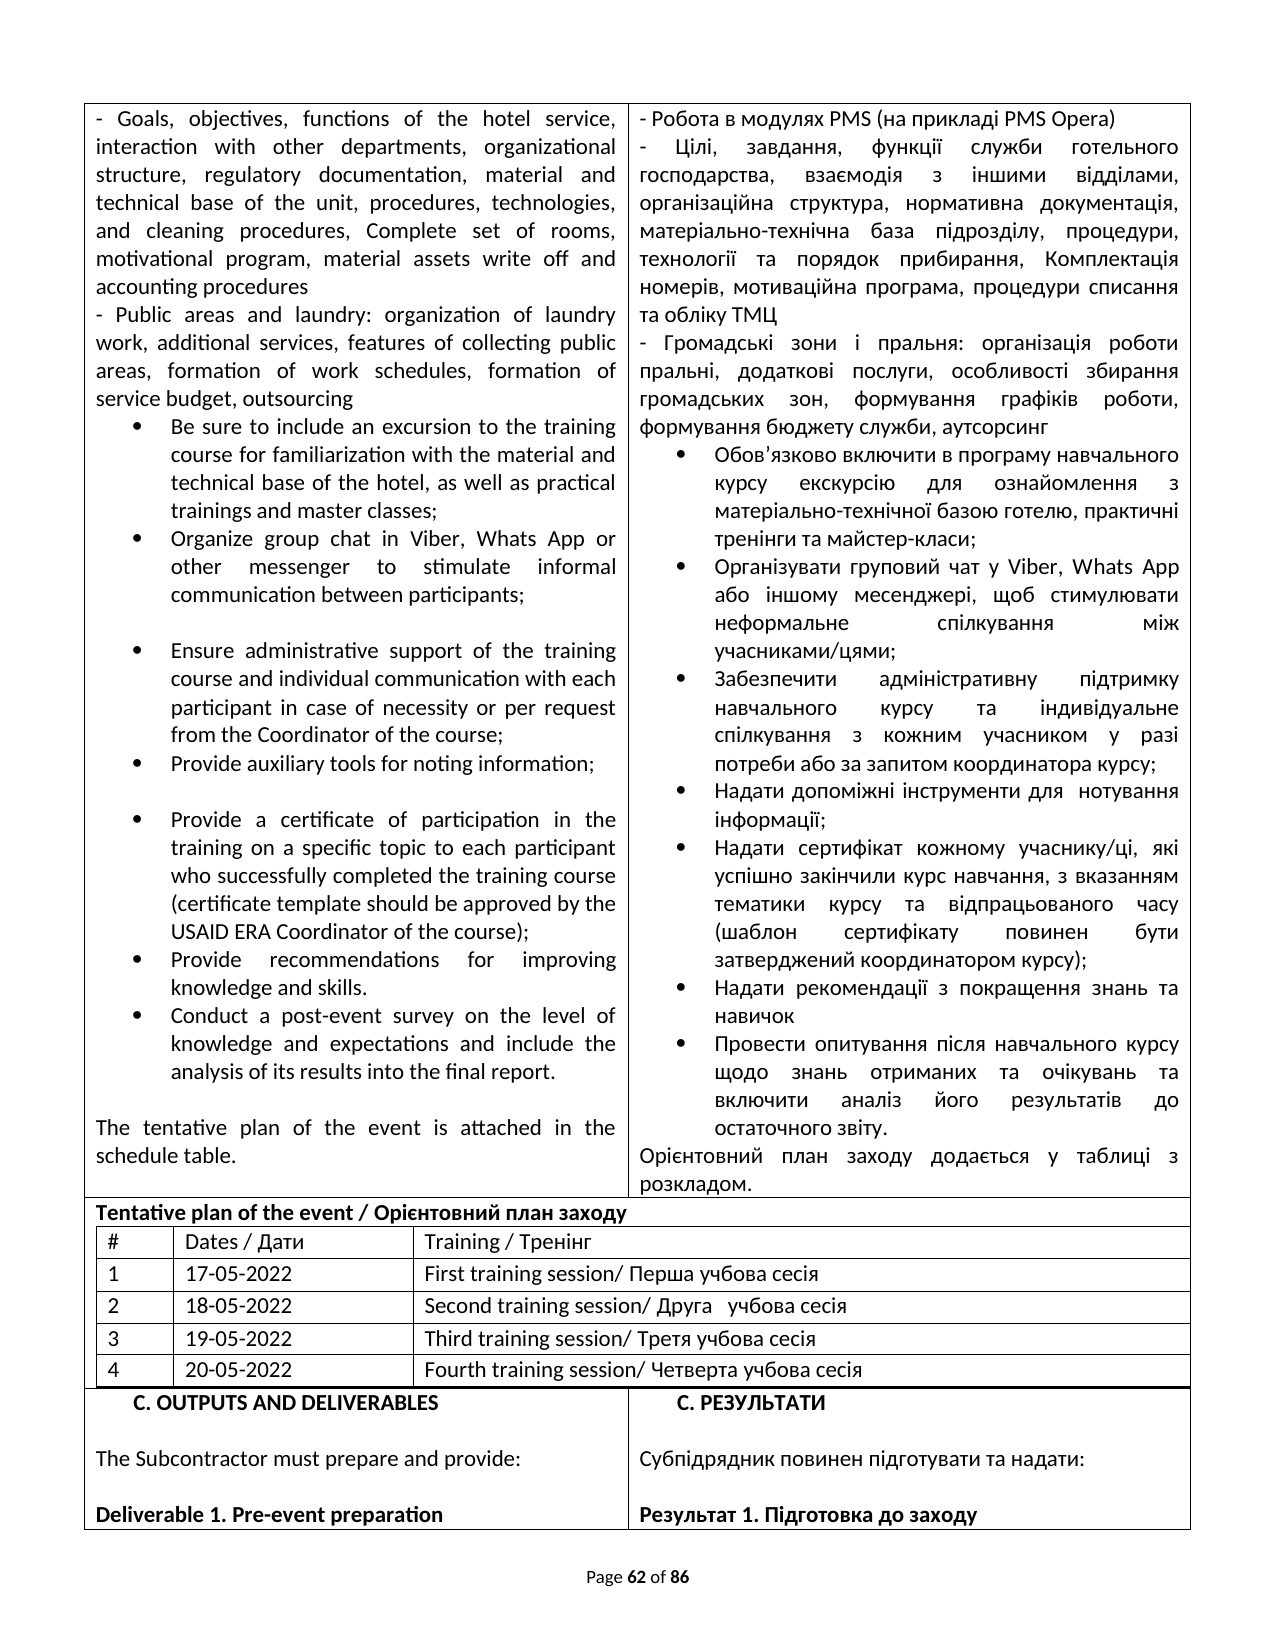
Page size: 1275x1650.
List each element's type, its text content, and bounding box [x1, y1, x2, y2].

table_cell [629, 104, 1190, 1197]
table_cell Tentative plan of the event / Орієнтовний план заходу [85, 1198, 1190, 1387]
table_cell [85, 104, 628, 1197]
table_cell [85, 1389, 628, 1529]
